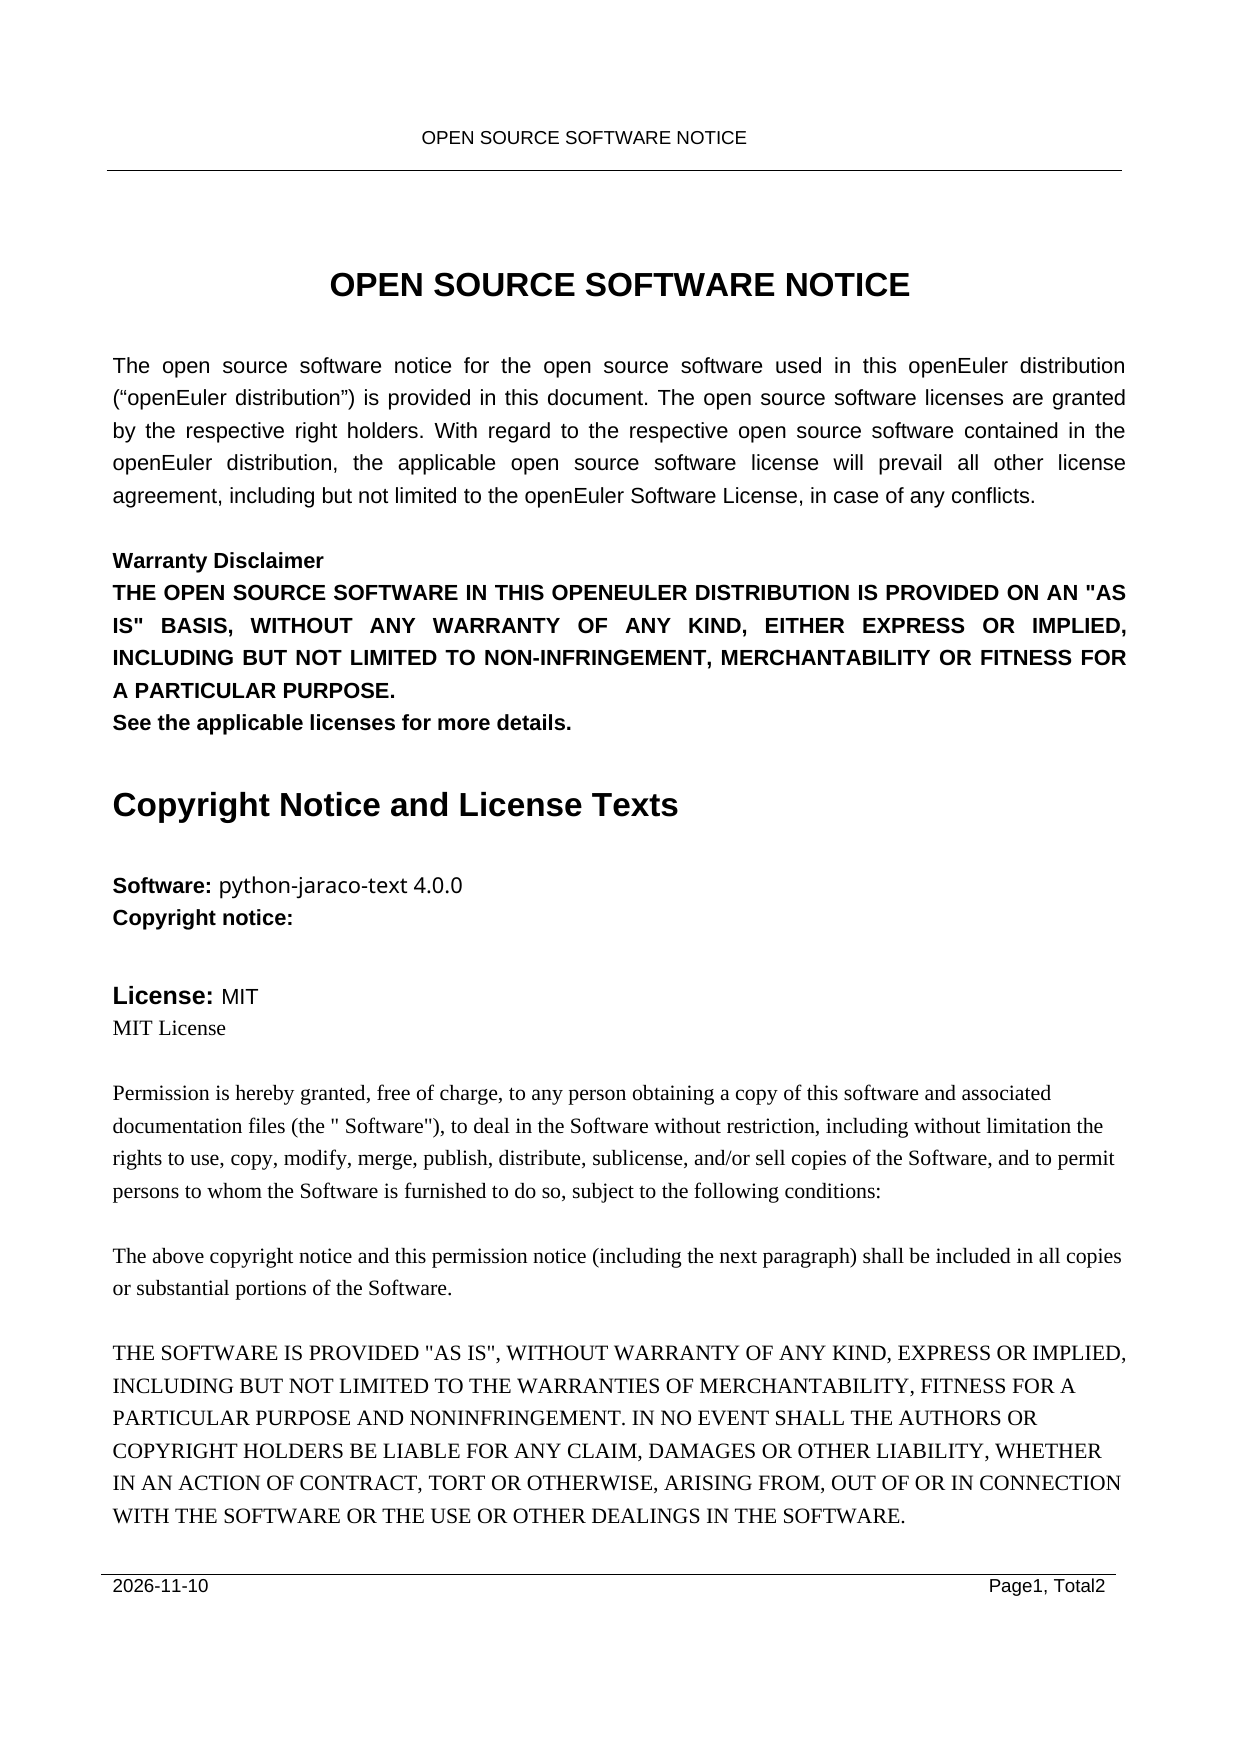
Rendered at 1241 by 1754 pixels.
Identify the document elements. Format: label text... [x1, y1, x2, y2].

text THE OPEN SOURCE SOFTWARE IN THIS OPENEULER DISTRIBUTION IS PROVIDED ON AN "AS IS" BASIS, WITHOUT ANY WARRANTY OF ANY KIND, EITHER EXPRESS OR IMPLIED, INCLUDING BUT NOT LIMITED TO NON-INFRINGEMENT, MERCHANTABILITY OR FITNESS FOR A PARTICULAR PURPOSE. See the applicable licenses for more details. [112, 576, 1128, 739]
title Software: python-jaraco-text 4.0.0 [112, 869, 1128, 901]
text Warranty Disclaimer [112, 544, 1128, 576]
text Copyright Notice and License Texts [112, 771, 1128, 836]
text License: MIT [112, 979, 1128, 1012]
text The open source software notice for the open source software used in this openEuler distribution (“openEuler distribution”) is provided in this document. The open source software licenses are granted by the respective right holders. With regard to the respective open source software contained in the openEuler distribution, the applicable open source software license will prevail all other license agreement, including but not limited to the openEuler Software License, in case of any conflicts. [112, 349, 1128, 511]
text MIT License Permission is hereby granted, free of charge, to any person obtaining a copy of this software and associated documentation files (the " Software"), to deal in the Software without restriction, including without limitation the rights to use, copy, modify, merge, publish, distribute, sublicense, and/or sell copies of the Software, and to permit persons to whom the Software is furnished to do so, subject to the following conditions: The above copyright notice and this permission notice (including the next paragraph) shall be included in all copies or substantial portions of the Software. THE SOFTWARE IS PROVIDED "AS IS", WITHOUT WARRANTY OF ANY KIND, EXPRESS OR IMPLIED, INCLUDING BUT NOT LIMITED TO THE WARRANTIES OF MERCHANTABILITY, FITNESS FOR A PARTICULAR PURPOSE AND NONINFRINGEMENT. IN NO EVENT SHALL THE AUTHORS OR COPYRIGHT HOLDERS BE LIABLE FOR ANY CLAIM, DAMAGES OR OTHER LIABILITY, WHETHER IN AN ACTION OF CONTRACT, TORT OR OTHERWISE, ARISING FROM, OUT OF OR IN CONNECTION WITH THE SOFTWARE OR THE USE OR OTHER DEALINGS IN THE SOFTWARE. [112, 1012, 1128, 1564]
text Copyright notice: [112, 901, 1128, 934]
text OPEN SOURCE SOFTWARE NOTICE [112, 251, 1128, 316]
